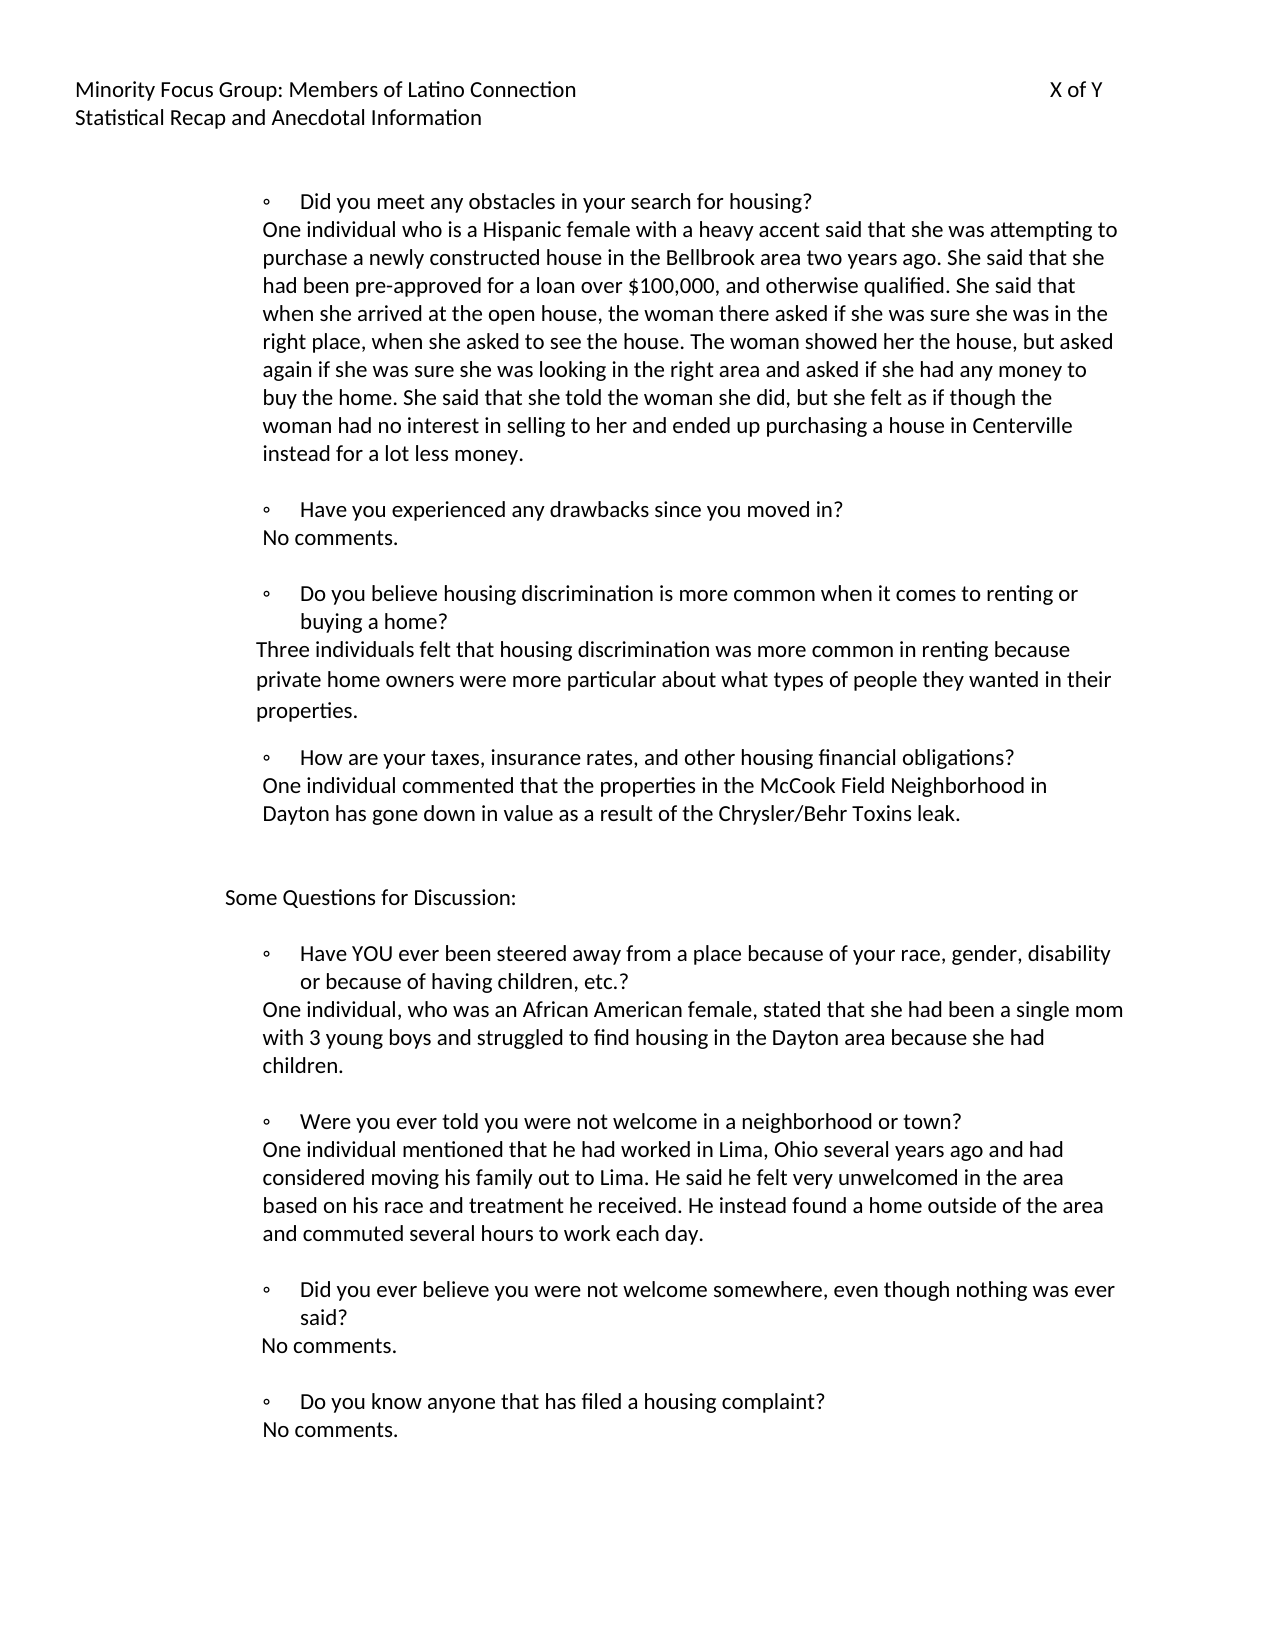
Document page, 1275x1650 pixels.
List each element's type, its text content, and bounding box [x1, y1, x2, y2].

list Do you believe housing discrimination is more common when it comes to renting or buying a home? [262, 579, 1125, 635]
list No comments. [187, 1331, 1125, 1359]
list Have you experienced any drawbacks since you moved in? [262, 495, 1125, 523]
text No comments. [262, 1415, 1125, 1443]
text One individual who is a Hispanic female with a heavy accent said that she was attempting to purchase a newly constructed house in the Bellbrook area two years ago. She said that she had been pre-approved for a loan over $100,000, and otherwise qualified. She said that when she arrived at the open house, the woman there asked if she was sure she was in the right place, when she asked to see the house. The woman showed her the house, but asked again if she was sure she was looking in the right area and asked if she had any money to buy the home. She said that she told the woman she did, but she felt as if though the woman had no interest in selling to her and ended up purchasing a house in Centerville instead for a lot less money. [262, 215, 1125, 467]
list Did you meet any obstacles in your search for housing? [262, 187, 1125, 215]
text One individual, who was an African American female, stated that she had been a single mom with 3 young boys and struggled to find housing in the Dayton area because she had children. [262, 995, 1125, 1079]
text One individual commented that the properties in the McCook Field Neighborhood in [262, 771, 1125, 799]
list Did you ever believe you were not welcome somewhere, even though nothing was ever said? [262, 1275, 1125, 1331]
list Three individuals felt that housing discrimination was more common in renting because [225, 635, 1125, 663]
text One individual mentioned that he had worked in Lima, Ohio several years ago and had considered moving his family out to Lima. He said he felt very unwelcomed in the area based on his race and treatment he received. He instead found a home outside of the area and commuted several hours to work each day. [262, 1135, 1125, 1247]
list Were you ever told you were not welcome in a neighborhood or town? [262, 1107, 1125, 1135]
list Have YOU ever been steered away from a place because of your race, gender, disability or because of having children, etc.? [262, 939, 1125, 995]
text Some Questions for Discussion: [225, 883, 1125, 911]
list Do you know anyone that has filed a housing complaint? [262, 1387, 1125, 1415]
list How are your taxes, insurance rates, and other housing financial obligations? [262, 743, 1125, 771]
list properties. [225, 696, 1125, 724]
list private home owners were more particular about what types of people they wanted in their [225, 666, 1125, 694]
text Dayton has gone down in value as a result of the Chrysler/Behr Toxins leak. [262, 799, 1125, 827]
text No comments. [262, 523, 1125, 551]
